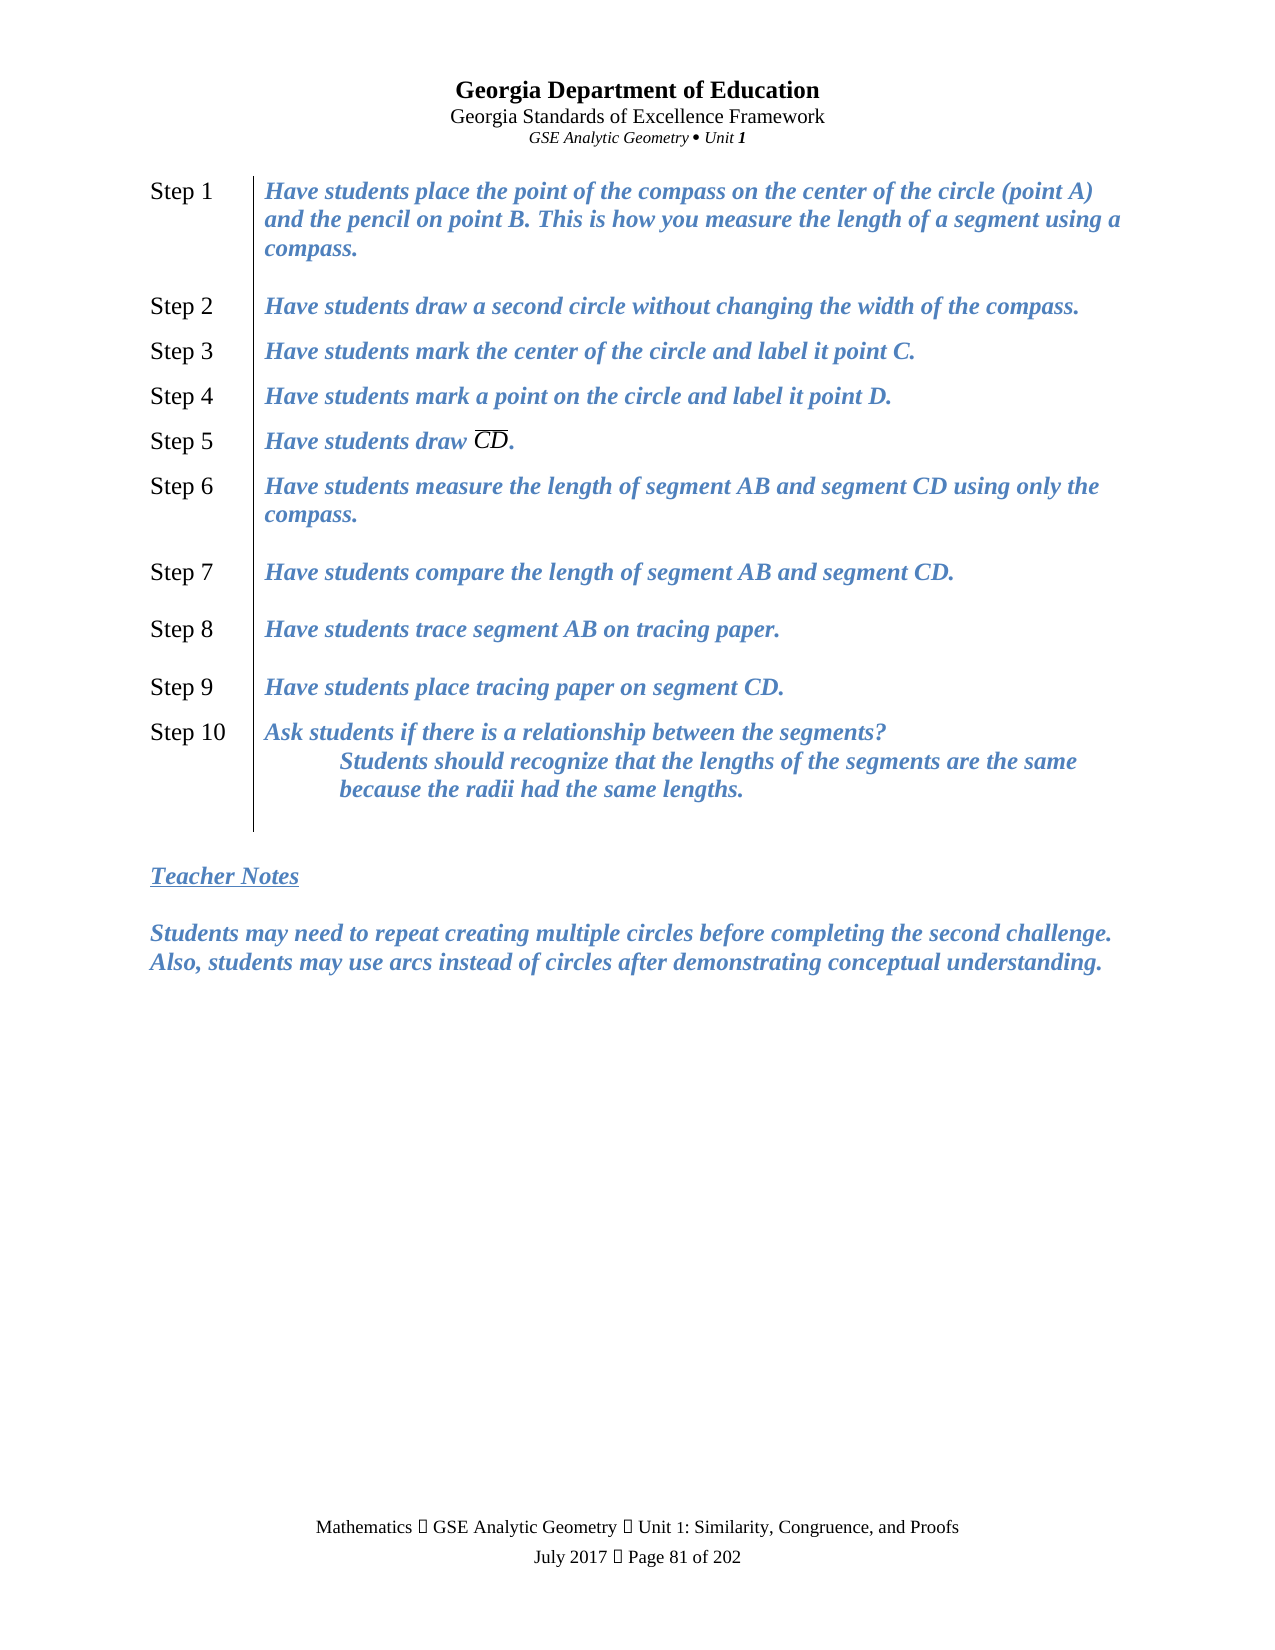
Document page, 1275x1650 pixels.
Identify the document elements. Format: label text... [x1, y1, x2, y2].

table_cell Step 7 [139, 557, 253, 614]
table_cell Step 3 [139, 336, 253, 381]
table_cell Have students compare the length of segment AB and segment CD. [254, 557, 1136, 614]
table_cell Have students draw . [254, 426, 1136, 471]
table_header Have students place the point of the compass on the center of the circle (point A) and the pencil on point B. This is how you measure the length of a segment using a compass. [254, 176, 1136, 291]
table_cell Step 9 [139, 672, 253, 717]
table_cell Have students draw a second circle without changing the width of the compass. [254, 291, 1136, 336]
table_cell Step 2 [139, 291, 253, 336]
table_cell Have students mark a point on the circle and label it point D. [254, 381, 1136, 426]
table_cell Step 6 [139, 471, 253, 557]
table_cell Have students trace segment AB on tracing paper. [254, 615, 1136, 672]
text Teacher Notes [150, 861, 1125, 889]
table_cell Ask students if there is a relationship between the segments? Students should recognize that the lengths of the segments are the same because the radii had the same lengths. [254, 717, 1136, 832]
table_cell Step 4 [139, 381, 253, 426]
table_header Step 1 [139, 176, 253, 291]
table_cell Step 8 [139, 615, 253, 672]
table_cell Step 10 [139, 717, 253, 832]
table_cell Have students place tracing paper on segment CD. [254, 672, 1136, 717]
table_cell Have students measure the length of segment AB and segment CD using only the compass. [254, 471, 1136, 557]
text Students may need to repeat creating multiple circles before completing the second challenge. Also, students may use arcs instead of circles after demonstrating conceptual understanding. [150, 918, 1125, 976]
table_cell Step 5 [139, 426, 253, 471]
table_cell Have students mark the center of the circle and label it point C. [254, 336, 1136, 381]
